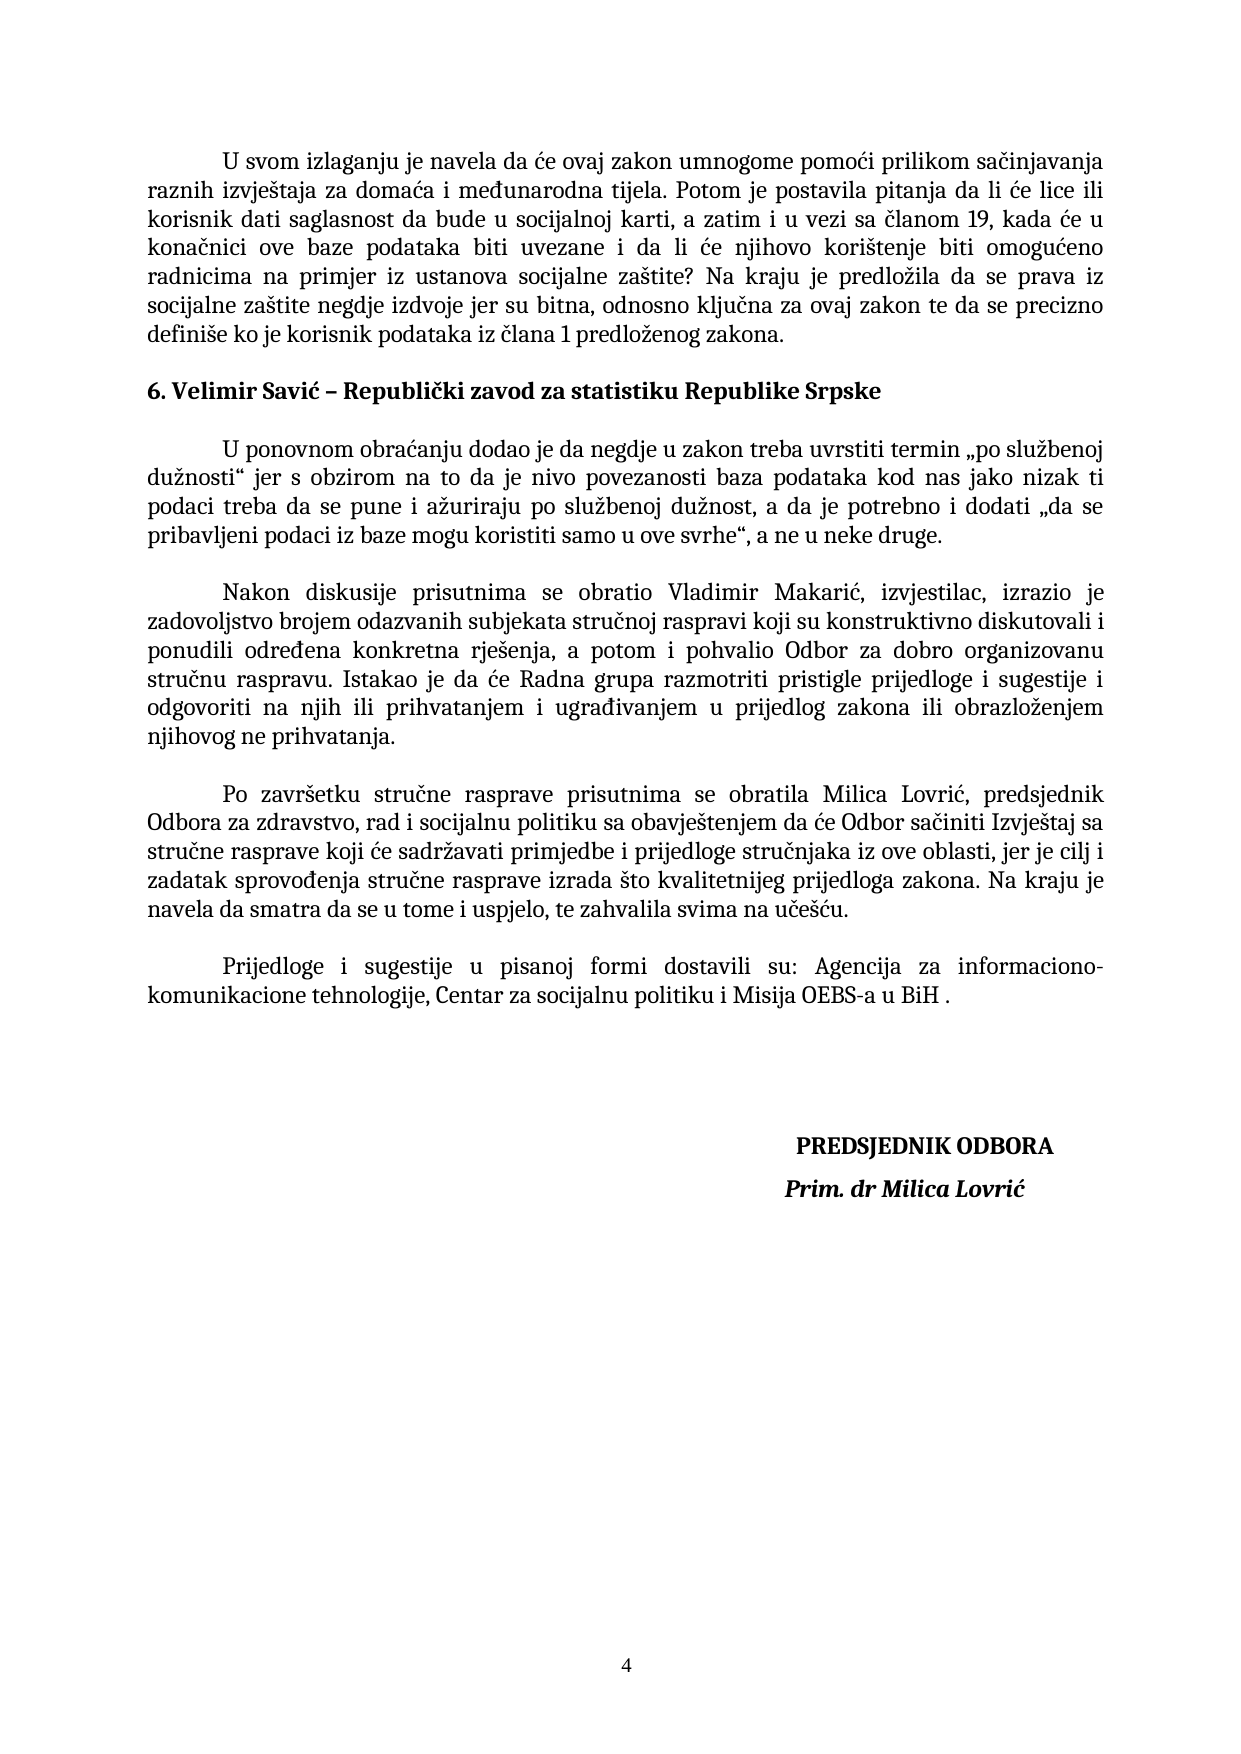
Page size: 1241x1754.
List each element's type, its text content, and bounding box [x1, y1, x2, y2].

text PREDSJEDNIK ODBORA [147, 1132, 1105, 1161]
text Prijedloge i sugestije u pisanoj formi dostavili su: Agencija za informaciono-komunikacione tehnologije, Centar za socijalnu politiku i Misija OEBS-a u BiH . [147, 952, 1105, 1009]
text Nakon diskusije prisutnima se obratio Vladimir Makarić, izvjestilac, izrazio je zadovoljstvo brojem odazvanih subjekata stručnoj raspravi koji su konstruktivno diskutovali i ponudili određena konkretna rješenja, a potom i pohvalio Odbor za dobro organizovanu stručnu raspravu. Istakao je da će Radna grupa razmotriti pristigle prijedloge i sugestije i odgovoriti na njih ili prihvatanjem i ugrađivanjem u prijedlog zakona ili obrazloženjem njihovog ne prihvatanja. [147, 578, 1105, 751]
text Prim. dr Milica Lovrić [147, 1175, 1105, 1204]
text 6. Velimir Savić – Republički zavod za statistiku Republike Srpske [147, 377, 1105, 406]
text U svom izlaganju je navela da će ovaj zakon umnogome pomoći prilikom sačinjavanja raznih izvještaja za domaća i međunarodna tijela. Potom je postavila pitanja da li će lice ili korisnik dati saglasnost da bude u socijalnoj karti, a zatim i u vezi sa članom 19, kada će u konačnici ove baze podataka biti uvezane i da li će njihovo korištenje biti omogućeno radnicima na primjer iz ustanova socijalne zaštite? Na kraju je predložila da se prava iz socijalne zaštite negdje izdvoje jer su bitna, odnosno ključna za ovaj zakon te da se precizno definiše ko je korisnik podataka iz člana 1 predloženog zakona. [147, 147, 1105, 348]
text U ponovnom obraćanju dodao je da negdje u zakon treba uvrstiti termin „po službenoj dužnosti“ jer s obzirom na to da je nivo povezanosti baza podataka kod nas jako nizak ti podaci treba da se pune i ažuriraju po službenoj dužnost, a da je potrebno i dodati „da se pribavljeni podaci iz baze mogu koristiti samo u ove svrhe“, a ne u neke druge. [147, 434, 1105, 549]
text Po završetku stručne rasprave prisutnima se obratila Milica Lovrić, predsjednik Odbora za zdravstvo, rad i socijalnu politiku sa obavještenjem da će Odbor sačiniti Izvještaj sa stručne rasprave koji će sadržavati primjedbe i prijedloge stručnjaka iz ove oblasti, jer je cilj i zadatak sprovođenja stručne rasprave izrada što kvalitetnijeg prijedloga zakona. Na kraju je navela da smatra da se u tome i uspjelo, te zahvalila svima na učešću. [147, 779, 1105, 923]
